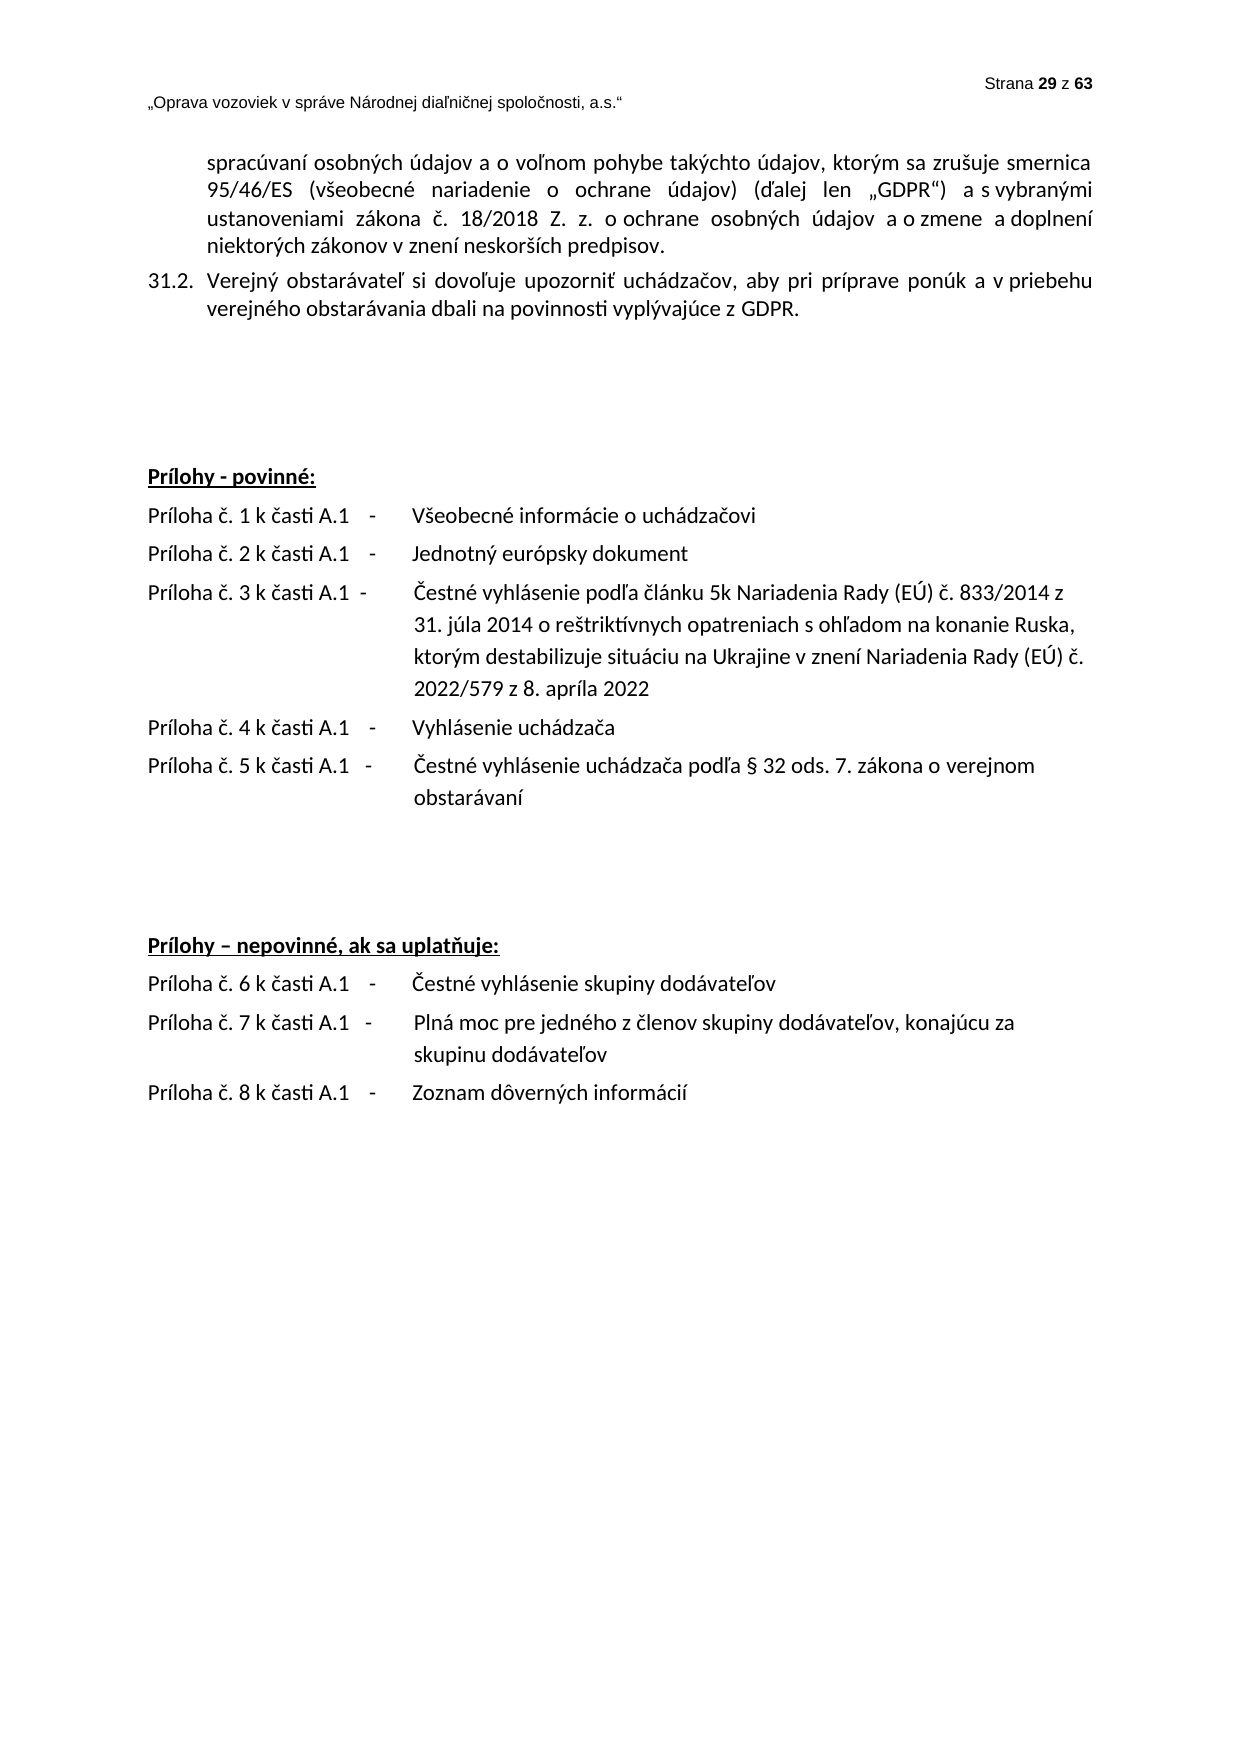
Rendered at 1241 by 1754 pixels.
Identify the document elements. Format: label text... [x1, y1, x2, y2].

text Príloha č. 5 k časti A.1 - Čestné vyhlásenie uchádzača podľa § 32 ods. 7. zákona o verejnom obstarávaní [148, 751, 1093, 811]
text Prílohy - povinné: [148, 462, 1093, 490]
text Príloha č. 4 k časti A.1 - Vyhlásenie uchádzača [148, 713, 1093, 741]
text Príloha č. 2 k časti A.1 - Jednotný európsky dokument [148, 539, 1093, 567]
text Príloha č. 1 k časti A.1 - Všeobecné informácie o uchádzačovi [148, 501, 1093, 529]
text Prílohy – nepovinné, ak sa uplatňuje: [148, 931, 1093, 959]
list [148, 148, 1093, 260]
text Príloha č. 3 k časti A.1 - Čestné vyhlásenie podľa článku 5k Nariadenia Rady (EÚ) č. 833/2014 z 31. júla 2014 o reštriktívnych opatreniach s ohľadom na konanie Ruska, ktorým destabilizuje situáciu na Ukrajine v znení Nariadenia Rady (EÚ) č. 2022/579 z 8. apríla 2022 [148, 578, 1093, 702]
text Príloha č. 8 k časti A.1 - Zoznam dôverných informácií [148, 1078, 1093, 1106]
text Príloha č. 7 k časti A.1 - Plná moc pre jedného z členov skupiny dodávateľov, konajúcu za skupinu dodávateľov [148, 1008, 1093, 1068]
text Príloha č. 6 k časti A.1 - Čestné vyhlásenie skupiny dodávateľov [148, 969, 1093, 997]
list Verejný obstarávateľ si dovoľuje upozorniť uchádzačov, aby pri príprave ponúk a v priebehu verejného obstarávania dbali na povinnosti vyplývajúce z GDPR. [148, 266, 1093, 322]
